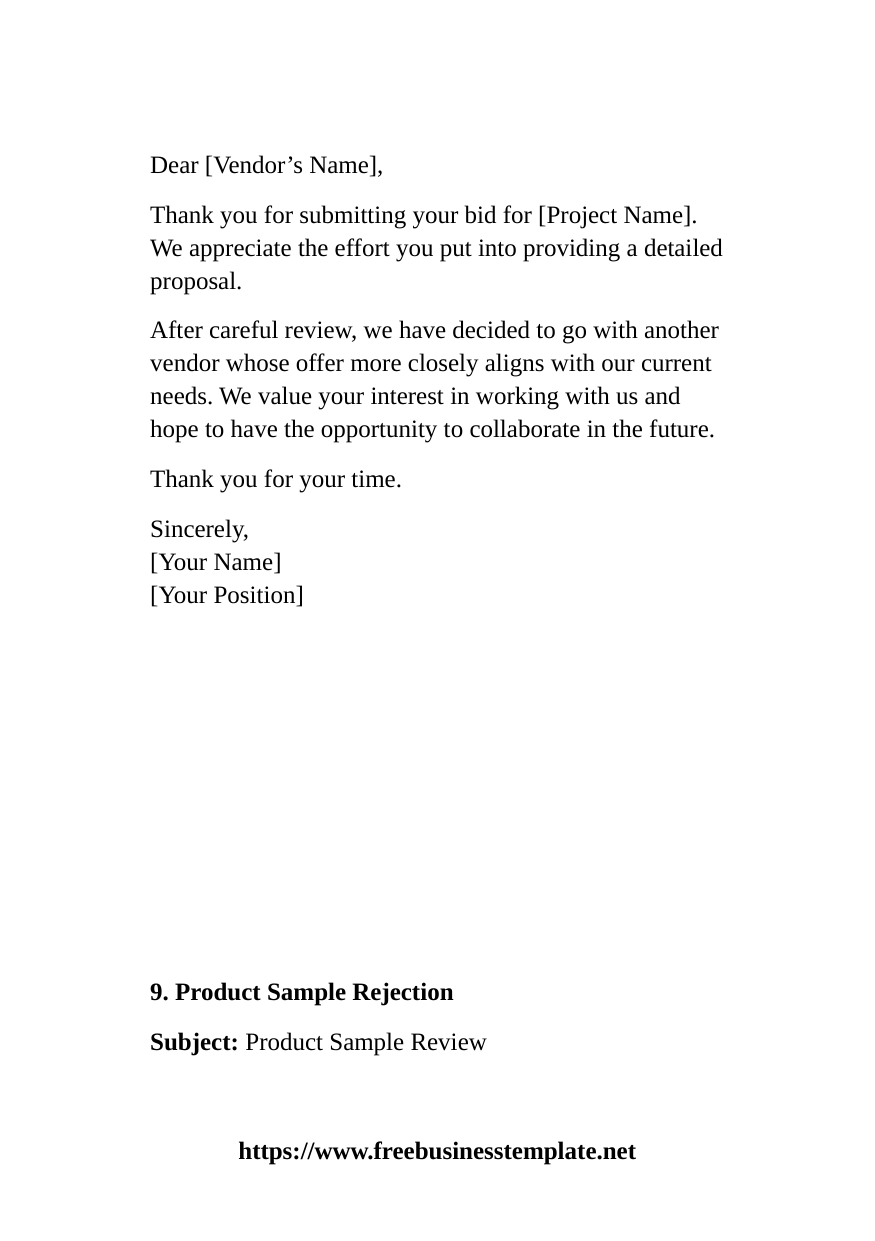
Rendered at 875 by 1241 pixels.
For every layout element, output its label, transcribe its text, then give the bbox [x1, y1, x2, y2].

text Thank you for your time. [150, 464, 724, 493]
text Sincerely, [Your Name] [Your Position] [150, 514, 724, 609]
text Thank you for submitting your bid for [Project Name]. We appreciate the effort you put into providing a detailed proposal. [150, 200, 724, 294]
text Subject: Product Sample Review [150, 1027, 724, 1056]
text 9. Product Sample Rejection [150, 977, 724, 1006]
text After careful review, we have decided to go with another vendor whose offer more closely aligns with our current needs. We value your interest in working with us and hope to have the opportunity to collaborate in the future. [150, 315, 724, 443]
text Dear [Vendor’s Name], [150, 150, 724, 179]
